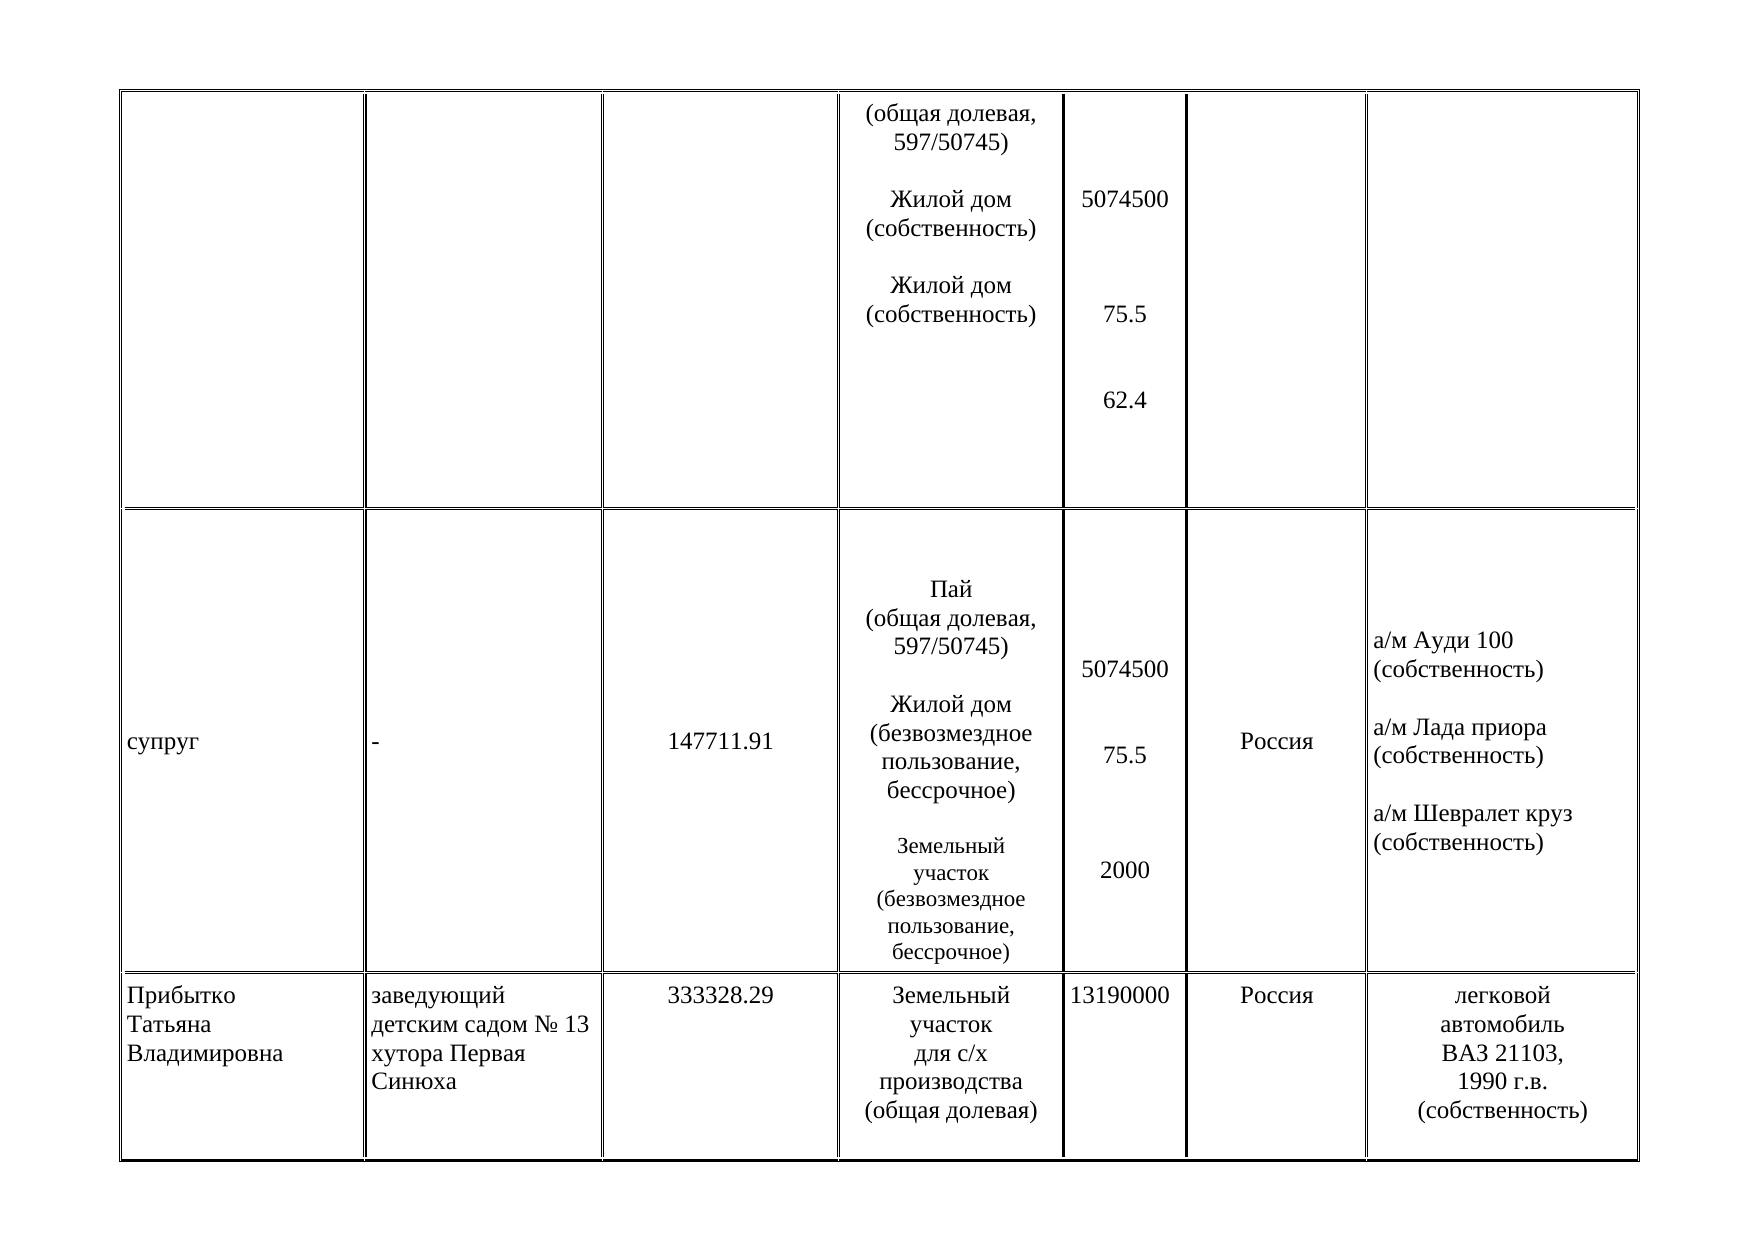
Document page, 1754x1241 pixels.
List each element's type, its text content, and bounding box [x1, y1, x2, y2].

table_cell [1367, 971, 1638, 1159]
table_cell - [1367, 92, 1637, 507]
table_cell супруг [120, 507, 365, 971]
table_cell Россия [1186, 92, 1367, 507]
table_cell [839, 92, 1063, 507]
table_cell Россия [1186, 974, 1367, 1159]
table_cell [365, 92, 602, 507]
table_cell 333328.29 [603, 974, 838, 1159]
table_cell 13190000 49.9 150 [1063, 974, 1186, 1159]
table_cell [120, 971, 365, 1159]
table_cell 5074500 75.5 2000 [1065, 510, 1185, 971]
table_cell а/м Ауди 100 (собственность) а/м Лада приора (собственность) а/м Шевралет круз (собственность) [1367, 507, 1638, 971]
table_cell 546093.93 [603, 92, 838, 507]
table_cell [839, 974, 1063, 1159]
table_cell - [367, 510, 601, 971]
table_cell Россия [1188, 510, 1365, 971]
table_cell 147711.91 [604, 510, 837, 971]
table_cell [1063, 92, 1186, 507]
table_cell Пай (общая долевая, 597/50745) Жилой дом (безвозмездное пользование, бессрочное) Земельный участок (безвозмездное пользование, бессрочное) [840, 510, 1062, 971]
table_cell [365, 974, 602, 1159]
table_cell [120, 90, 365, 507]
